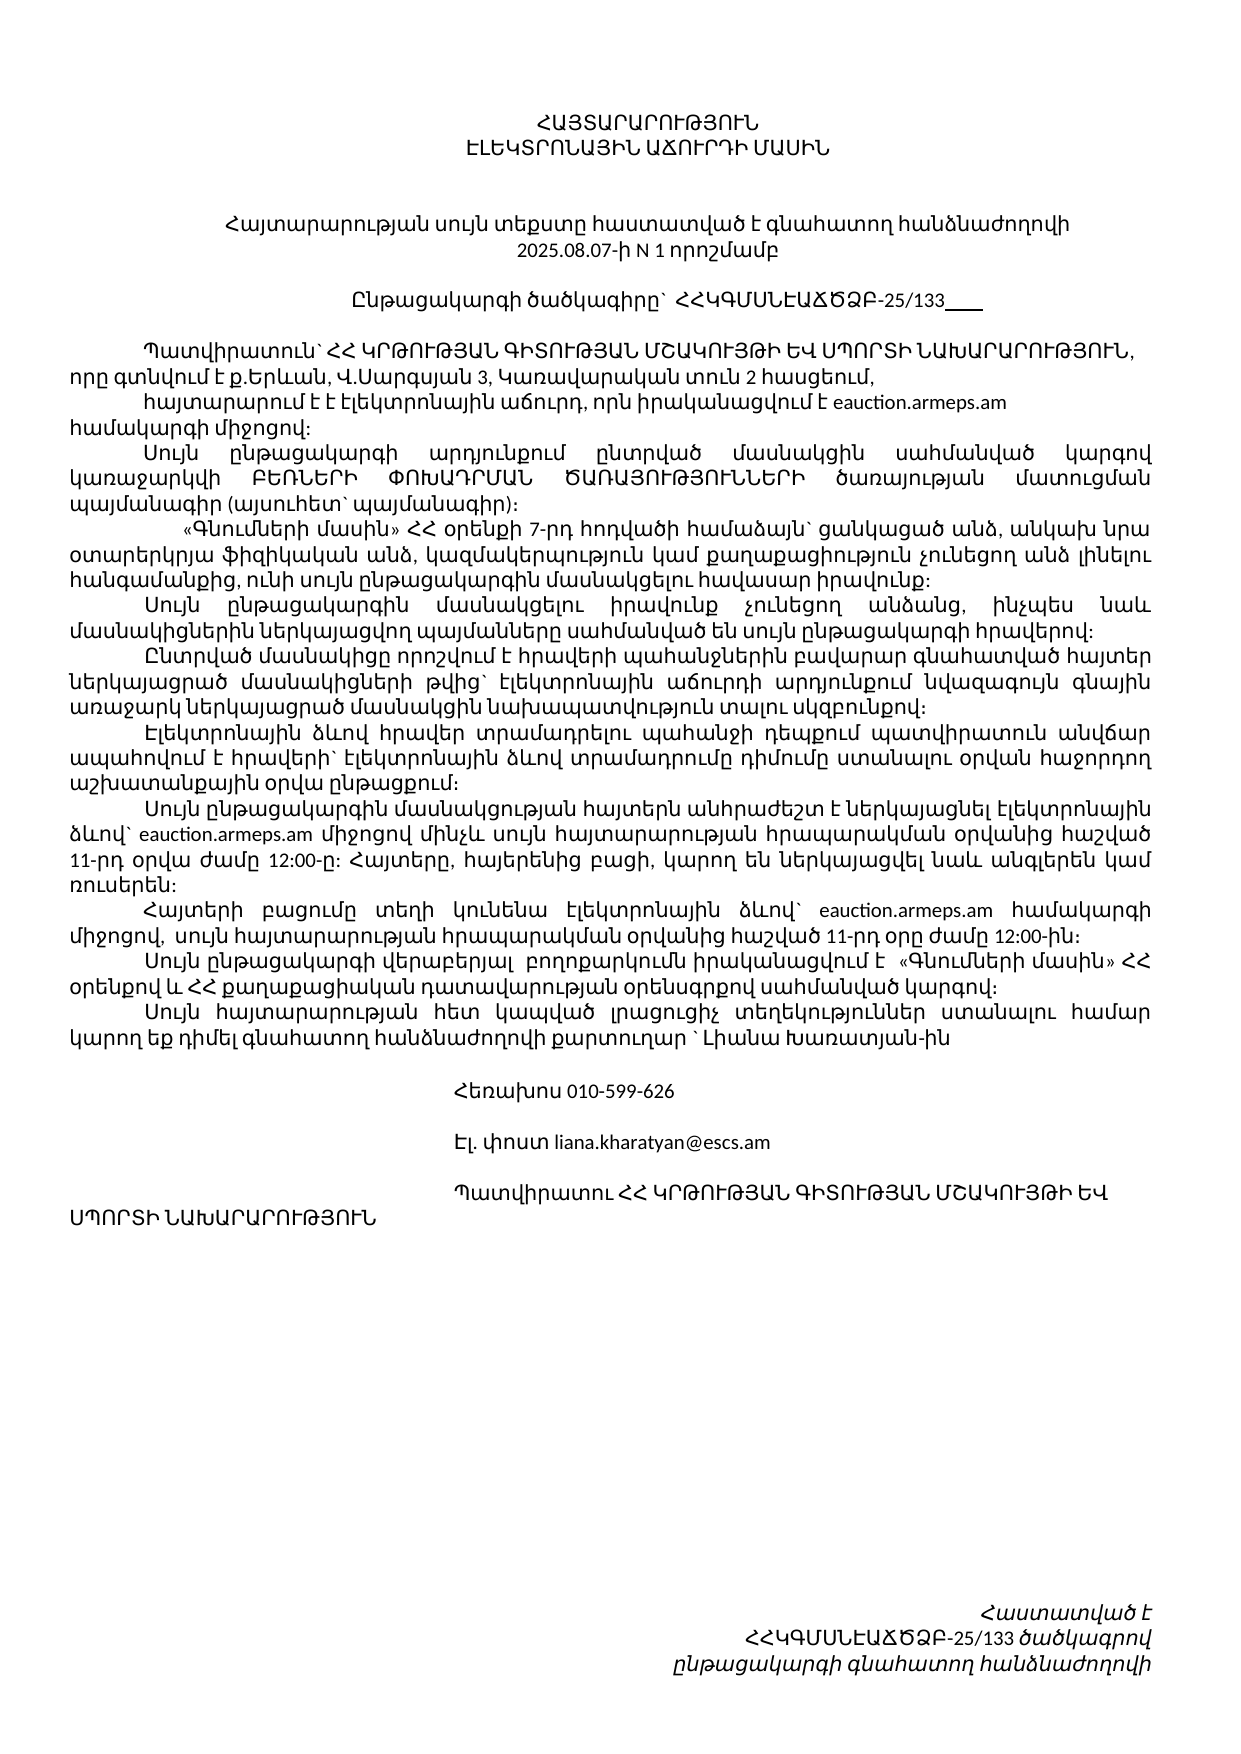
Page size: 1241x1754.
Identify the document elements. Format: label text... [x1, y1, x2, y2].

text ՀՀԿԳՄՍՆԷԱՃԾՁԲ-25/133 ծածկագրով [69, 1625, 1152, 1651]
text «Գնումների մասին» ՀՀ օրենքի 7-րդ հոդվածի համաձայն` ցանկացած անձ, անկախ նրա օտարերկրյա ֆիզիկական անձ, կազմակերպություն կամ քաղաքացիություն չունեցող անձ լինելու հանգամանքից, ունի սույն ընթացակարգին մասնակցելու հավասար իրավունք: [69, 516, 1152, 593]
text Հայտարարության սույն տեքստը հաստատված է գնահատող հանձնաժողովի [69, 211, 1152, 237]
text ընթացակարգի գնահատող հանձնաժողովի [69, 1651, 1152, 1676]
text Սույն ընթացակարգին մասնակցության հայտերն անհրաժեշտ է ներկայացնել էլեկտրոնային ձևով` eauction.armeps.am միջոցով մինչև սույն հայտարարության հրապարակման օրվանից հաշված 11-րդ օրվա ժամը 12:00-ը: Հայտերը, հայերենից բացի, կարող են ներկայացվել նաև անգլերեն կամ ռուսերեն: [69, 796, 1152, 898]
text Սույն ընթացակարգի արդյունքում ընտրված մասնակցին սահմանված կարգով կառաջարկվի ԲԵՌՆԵՐԻ ՓՈԽԱԴՐՄԱՆ ԾԱՌԱՅՈՒԹՅՈՒՆՆԵՐԻ ծառայության մատուցման պայմանագիր (այսուհետ` պայմանագիր)։ [69, 440, 1152, 516]
text Պատվիրատու ՀՀ ԿՐԹՈՒԹՅԱՆ ԳԻՏՈՒԹՅԱՆ ՄՇԱԿՈՒՅԹԻ ԵՎ ՍՊՈՐՏԻ ՆԱԽԱՐԱՐՈՒԹՅՈՒՆ [69, 1180, 1152, 1231]
text 2025.08.07 -ի N 1 որոշմամբ [69, 237, 1152, 262]
text ԷԼԵԿՏՐՈՆԱՅԻՆ ԱՃՈՒՐԴԻ ՄԱՍԻՆ [69, 135, 1152, 161]
text Սույն ընթացակարգի վերաբերյալ բողոքարկումն իրականացվում է «Գնումների մասին» ՀՀ օրենքով և ՀՀ քաղաքացիական դատավարության օրենսգրքով սահմանված կարգով։ [69, 948, 1152, 999]
text Սույն ընթացակարգին մասնակցելու իրավունք չունեցող անձանց, ինչպես նաև մասնակիցներին ներկայացվող պայմանները սահմանված են սույն ընթացակարգի հրավերով: [69, 593, 1152, 643]
text Ընտրված մասնակիցը որոշվում է հրավերի պահանջներին բավարար գնահատված հայտեր ներկայացրած մասնակիցների թվից` էլեկտրոնային աճուրդի արդյունքում նվազագույն գնային առաջարկ ներկայացրած մասնակցին նախապատվություն տալու սկզբունքով։ [69, 643, 1152, 720]
text Էլ. փոստ liana.kharatyan@escs.am [69, 1129, 1152, 1155]
text հայտարարում է է էլեկտրոնային աճուրդ, որն իրականացվում է eauction.armeps.am համակարգի միջոցով: [69, 389, 1152, 440]
text ՀԱՅՏԱՐԱՐՈՒԹՅՈՒՆ [69, 110, 1152, 135]
text Պատվիրատուն` ՀՀ ԿՐԹՈՒԹՅԱՆ ԳԻՏՈՒԹՅԱՆ ՄՇԱԿՈՒՅԹԻ ԵՎ ՍՊՈՐՏԻ ՆԱԽԱՐԱՐՈՒԹՅՈՒՆ, որը գտնվում է ք.Երևան, Վ.Սարգսյան 3, Կառավարական տուն 2 հասցեում, [69, 338, 1152, 389]
text Հաստատված է [69, 1600, 1152, 1625]
text Սույն հայտարարության հետ կապված լրացուցիչ տեղեկություններ ստանալու համար կարող եք դիմել գնահատող հանձնաժողովի քարտուղար ` Լիանա Խառատյան-ին [69, 999, 1152, 1050]
text Էլեկտրոնային ձևով հրավեր տրամադրելու պահանջի դեպքում պատվիրատուն անվճար ապահովում է հրավերի` էլեկտրոնային ձևով տրամադրումը դիմումը ստանալու օրվան հաջորդող աշխատանքային օրվա ընթացքում։ [69, 720, 1152, 796]
text Հեռախոս 010-599-626 [69, 1078, 1152, 1104]
text Հայտերի բացումը տեղի կունենա էլեկտրոնային ձևով` eauction.armeps.am համակարգի միջոցով, սույն հայտարարության հրապարակման օրվանից հաշված 11-րդ օրը ժամը 12:00-ին։ [69, 898, 1152, 948]
text Ընթացակարգի ծածկագիրը` ՀՀԿԳՄՍՆԷԱՃԾՁԲ-25/133 [69, 288, 1152, 313]
